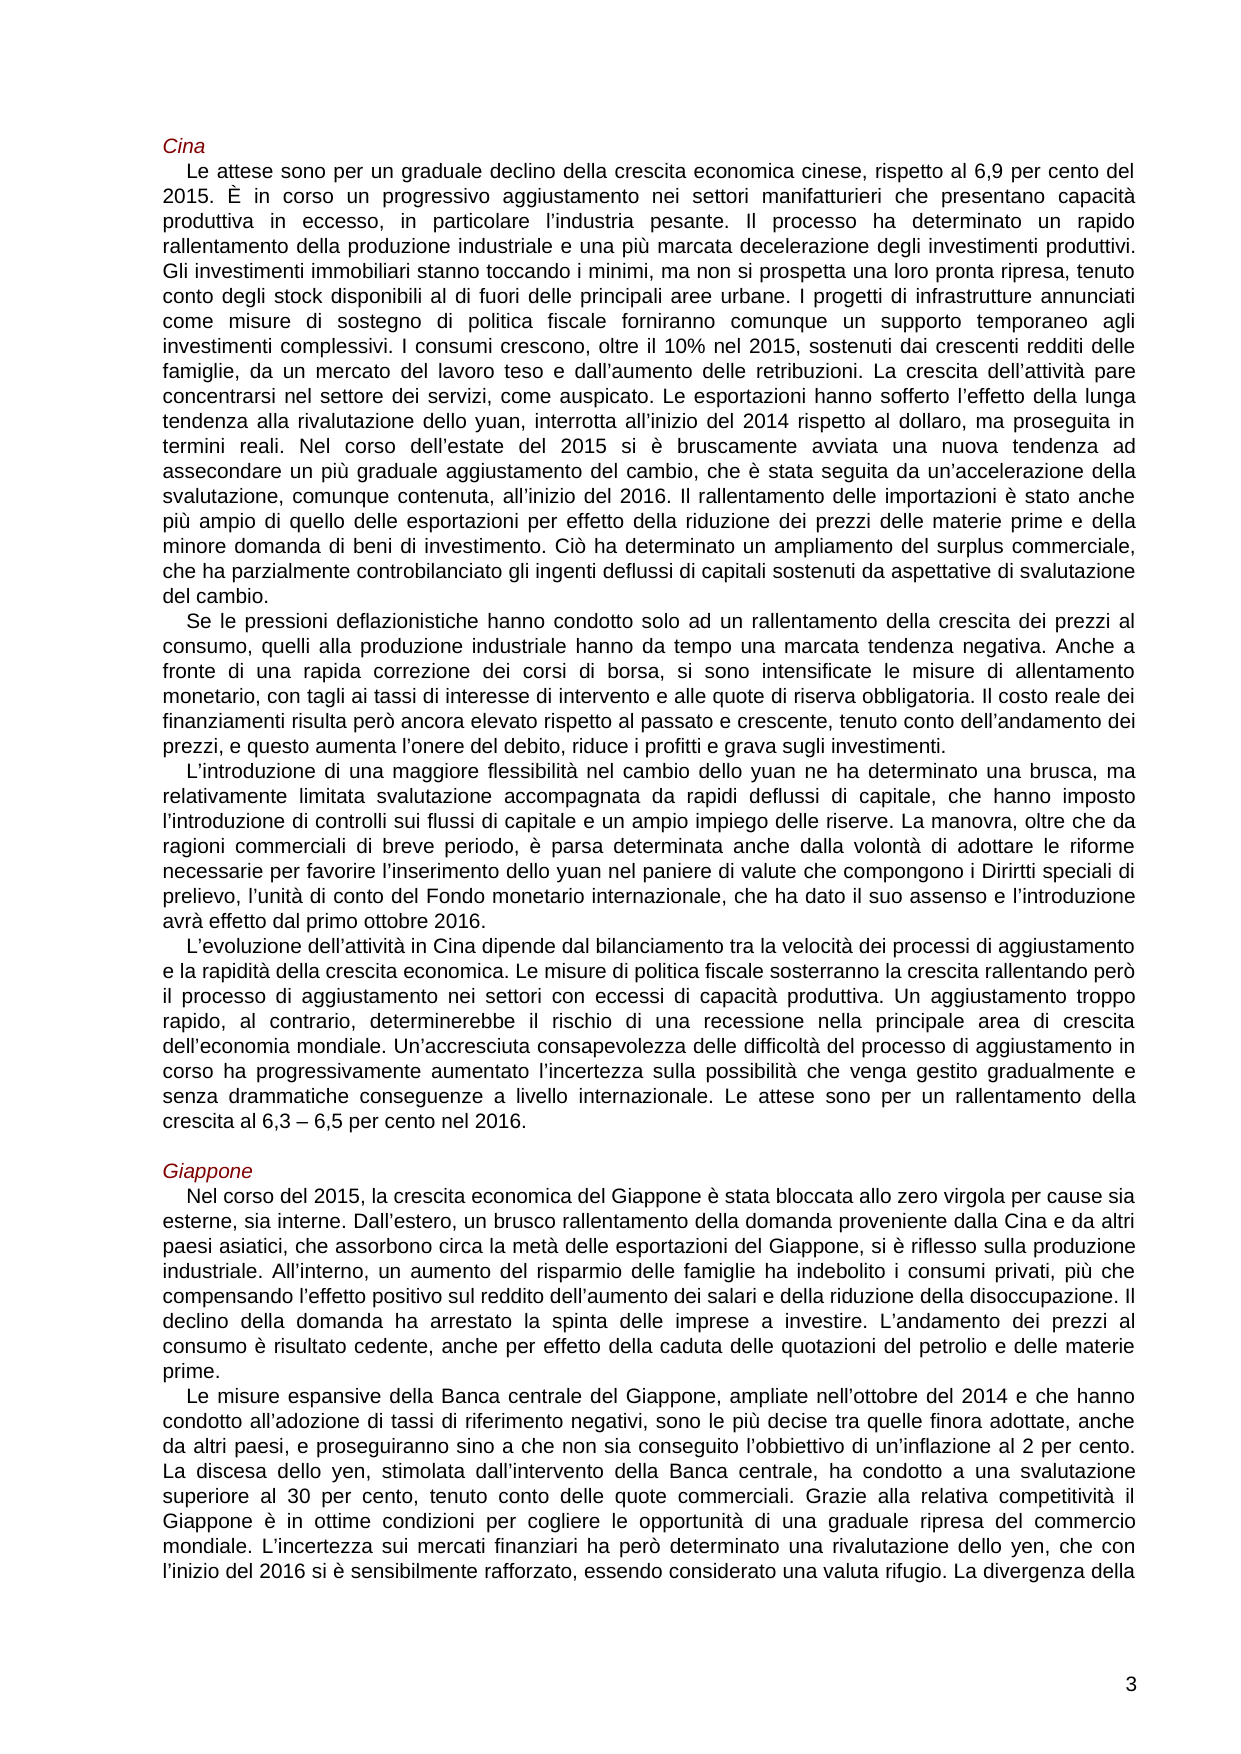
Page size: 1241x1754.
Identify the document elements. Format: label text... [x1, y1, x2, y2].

text Se le pressioni deflazionistiche hanno condotto solo ad un rallentamento della crescita dei prezzi al consumo, quelli alla produzione industriale hanno da tempo una marcata tendenza negativa. Anche a fronte di una rapida correzione dei corsi di borsa, si sono intensificate le misure di allentamento monetario, con tagli ai tassi di interesse di intervento e alle quote di riserva obbligatoria. Il costo reale dei finanziamenti risulta però ancora elevato rispetto al passato e crescente, tenuto conto dell’andamento dei prezzi, e questo aumenta l’onere del debito, riduce i profitti e grava sugli investimenti. [162, 608, 1137, 758]
subtitle Giappone [162, 1158, 1137, 1183]
text L’introduzione di una maggiore flessibilità nel cambio dello yuan ne ha determinato una brusca, ma relativamente limitata svalutazione accompagnata da rapidi deflussi di capitale, che hanno imposto l’introduzione di controlli sui flussi di capitale e un ampio impiego delle riserve. La manovra, oltre che da ragioni commerciali di breve periodo, è parsa determinata anche dalla volontà di adottare le riforme necessarie per favorire l’inserimento dello yuan nel paniere di valute che compongono i Dirirtti speciali di prelievo, l’unità di conto del Fondo monetario internazionale, che ha dato il suo assenso e l’introduzione avrà effetto dal primo ottobre 2016. [162, 758, 1137, 933]
text Le attese sono per un graduale declino della crescita economica cinese, rispetto al 6,9 per cento del 2015. È in corso un progressivo aggiustamento nei settori manifatturieri che presentano capacità produttiva in eccesso, in particolare l’industria pesante. Il processo ha determinato un rapido rallentamento della produzione industriale e una più marcata decelerazione degli investimenti produttivi. Gli investimenti immobiliari stanno toccando i minimi, ma non si prospetta una loro pronta ripresa, tenuto conto degli stock disponibili al di fuori delle principali aree urbane. I progetti di infrastrutture annunciati come misure di sostegno di politica fiscale forniranno comunque un supporto temporaneo agli investimenti complessivi. I consumi crescono, oltre il 10% nel 2015, sostenuti dai crescenti redditi delle famiglie, da un mercato del lavoro teso e dall’aumento delle retribuzioni. La crescita dell’attività pare concentrarsi nel settore dei servizi, come auspicato. Le esportazioni hanno sofferto l’effetto della lunga tendenza alla rivalutazione dello yuan, interrotta all’inizio del 2014 rispetto al dollaro, ma proseguita in termini reali. Nel corso dell’estate del 2015 si è bruscamente avviata una nuova tendenza ad assecondare un più graduale aggiustamento del cambio, che è stata seguita da un’accelerazione della svalutazione, comunque contenuta, all’inizio del 2016. Il rallentamento delle importazioni è stato anche più ampio di quello delle esportazioni per effetto della riduzione dei prezzi delle materie prime e della minore domanda di beni di investimento. Ciò ha determinato un ampliamento del surplus commerciale, che ha parzialmente controbilanciato gli ingenti deflussi di capitali sostenuti da aspettative di svalutazione del cambio. [162, 158, 1137, 608]
subtitle Cina [162, 133, 1137, 158]
text L’evoluzione dell’attività in Cina dipende dal bilanciamento tra la velocità dei processi di aggiustamento e la rapidità della crescita economica. Le misure di politica fiscale sosterranno la crescita rallentando però il processo di aggiustamento nei settori con eccessi di capacità produttiva. Un aggiustamento troppo rapido, al contrario, determinerebbe il rischio di una recessione nella principale area di crescita dell’economia mondiale. Un’accresciuta consapevolezza delle difficoltà del processo di aggiustamento in corso ha progressivamente aumentato l’incertezza sulla possibilità che venga gestito gradualmente e senza drammatiche conseguenze a livello internazionale. Le attese sono per un rallentamento della crescita al 6,3 – 6,5 per cento nel 2016. [162, 933, 1137, 1133]
text Nel corso del 2015, la crescita economica del Giappone è stata bloccata allo zero virgola per cause sia esterne, sia interne. Dall’estero, un brusco rallentamento della domanda proveniente dalla Cina e da altri paesi asiatici, che assorbono circa la metà delle esportazioni del Giappone, si è riflesso sulla produzione industriale. All’interno, un aumento del risparmio delle famiglie ha indebolito i consumi privati, più che compensando l’effetto positivo sul reddito dell’aumento dei salari e della riduzione della disoccupazione. Il declino della domanda ha arrestato la spinta delle imprese a investire. L’andamento dei prezzi al consumo è risultato cedente, anche per effetto della caduta delle quotazioni del petrolio e delle materie prime. [162, 1183, 1137, 1383]
